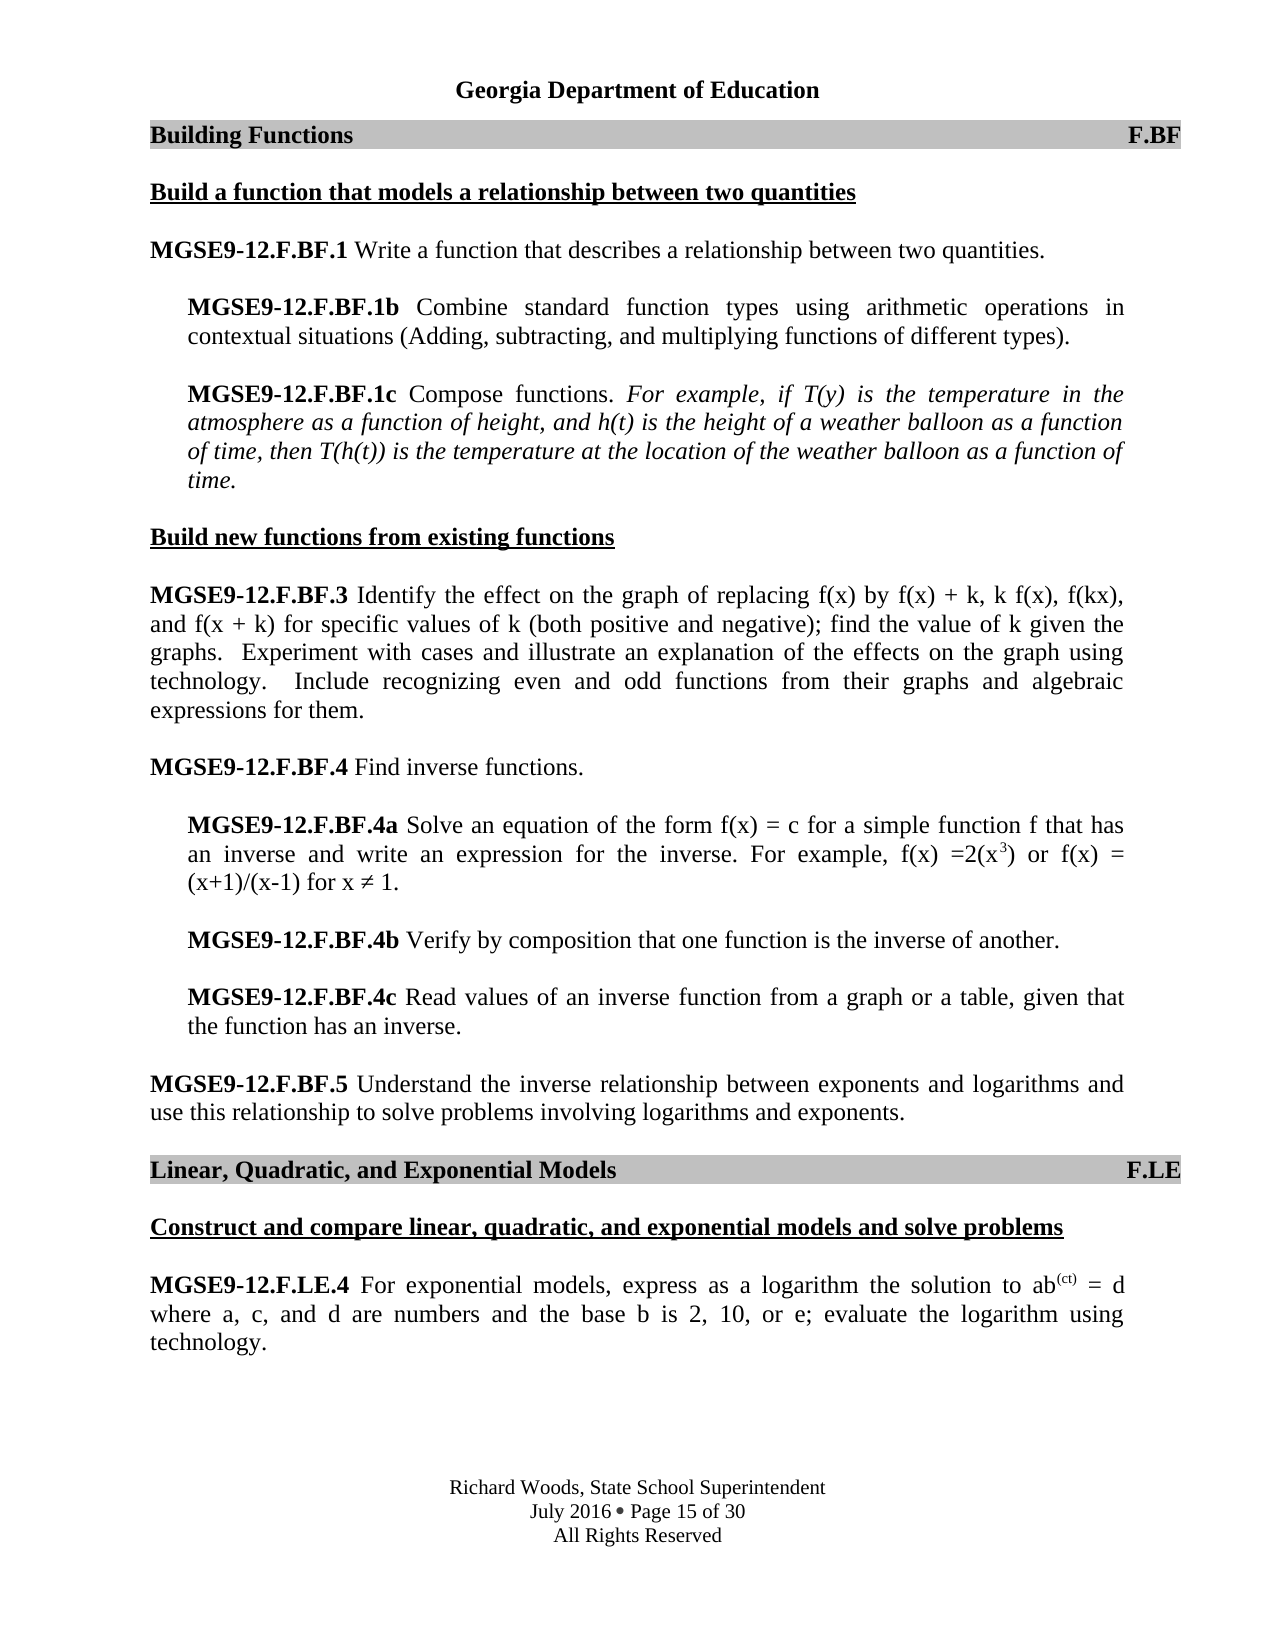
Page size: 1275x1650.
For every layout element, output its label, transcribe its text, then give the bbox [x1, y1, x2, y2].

text MGSE9-12.F.BF.4c Read values of an inverse function from a graph or a table, given that the function has an inverse. [187, 982, 1125, 1040]
text MGSE9-12.F.BF.1b Combine standard function types using arithmetic operations in contextual situations (Adding, subtracting, and multiplying functions of different types). [187, 292, 1125, 350]
text MGSE9-12.F.LE.4 For exponential models, express as a logarithm the solution to ab(ct) = d where a, c, and d are numbers and the base b is 2, 10, or e; evaluate the logarithm using technology. [150, 1270, 1125, 1356]
text MGSE9-12.F.BF.5 Understand the inverse relationship between exponents and logarithms and use this relationship to solve problems involving logarithms and exponents. [150, 1069, 1125, 1126]
text MGSE9-12.F.BF.1c Compose functions. For example, if T(y) is the temperature in the atmosphere as a function of height, and h(t) is the height of a weather balloon as a function of time, then T(h(t)) is the temperature at the location of the weather balloon as a function of time. [187, 379, 1125, 494]
text MGSE9-12.F.BF.4a Solve an equation of the form f(x) = c for a simple function f that has an inverse and write an expression for the inverse. For example, f(x) =2(x3) or f(x) = (x+1)/(x-1) for x ≠ 1. [187, 810, 1125, 896]
text Build a function that models a relationship between two quantities [150, 177, 1125, 206]
text Construct and compare linear, quadratic, and exponential models and solve problems [150, 1212, 1125, 1241]
text MGSE9-12.F.BF.4b Verify by composition that one function is the inverse of another. [187, 925, 1125, 954]
text MGSE9-12.F.BF.3 Identify the effect on the graph of replacing f(x) by f(x) + k, k f(x), f(kx), and f(x + k) for specific values of k (both positive and negative); find the value of k given the graphs. Experiment with cases and illustrate an explanation of the effects on the graph using technology. Include recognizing even and odd functions from their graphs and algebraic expressions for them. [150, 580, 1125, 724]
text MGSE9-12.F.BF.4 Find inverse functions. [150, 752, 1125, 781]
text MGSE9-12.F.BF.1 Write a function that describes a relationship between two quantities. [150, 235, 1125, 264]
text Build new functions from existing functions [150, 522, 1125, 551]
